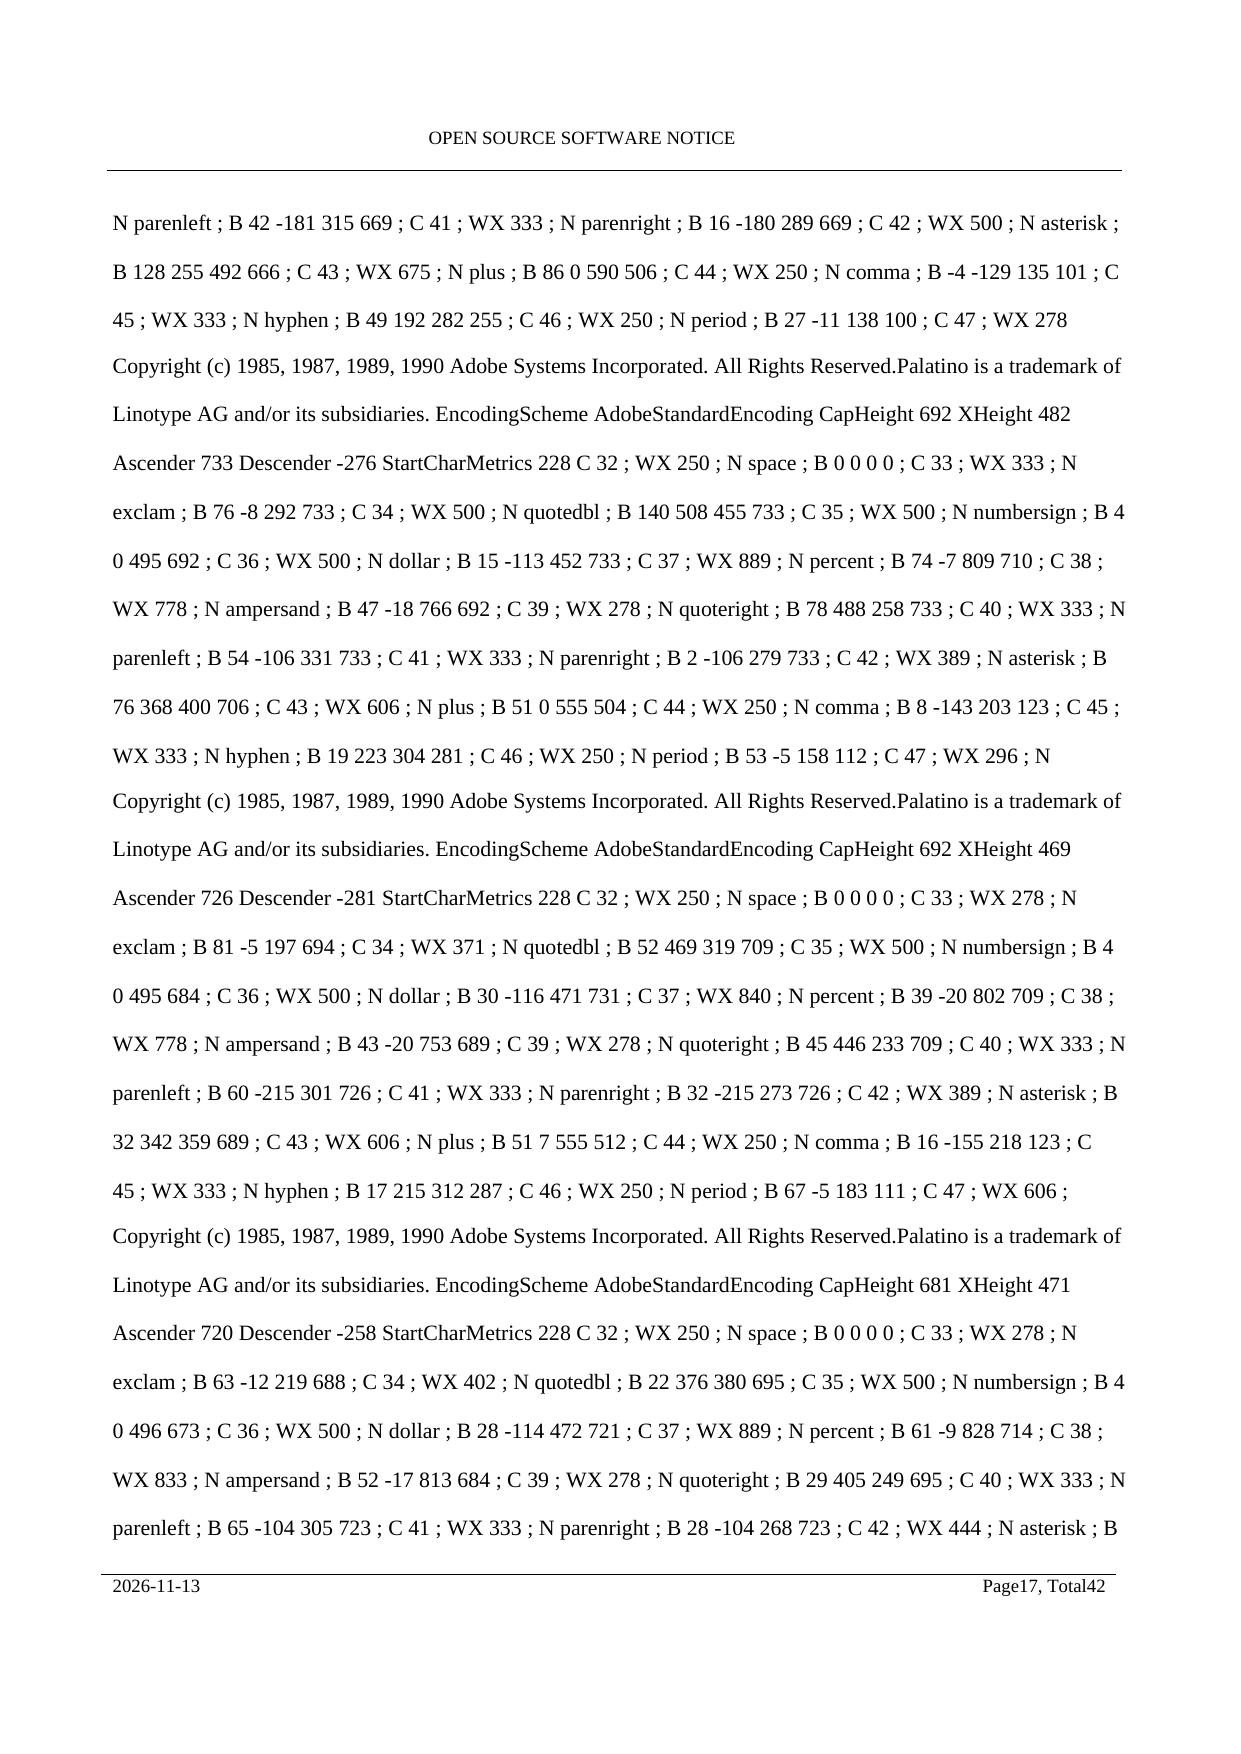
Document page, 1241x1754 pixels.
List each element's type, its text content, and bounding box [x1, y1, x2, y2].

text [112, 206, 1128, 336]
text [112, 1219, 1128, 1544]
text Copyright (c) 1985, 1987, 1989, 1990 Adobe Systems Incorporated. All Rights Reserved.Palatino is a trademark of Linotype AG and/or its subsidiaries. EncodingScheme AdobeStandardEncoding CapHeight 692 XHeight 469 Ascender 726 Descender -281 StartCharMetrics 228 C 32 ; WX 250 ; N space ; B 0 0 0 0 ; C 33 ; WX 278 ; N exclam ; B 81 -5 197 694 ; C 34 ; WX 371 ; N quotedbl ; B 52 469 319 709 ; C 35 ; WX 500 ; N numbersign ; B 4 0 495 684 ; C 36 ; WX 500 ; N dollar ; B 30 -116 471 731 ; C 37 ; WX 840 ; N percent ; B 39 -20 802 709 ; C 38 ; WX 778 ; N ampersand ; B 43 -20 753 689 ; C 39 ; WX 278 ; N quoteright ; B 45 446 233 709 ; C 40 ; WX 333 ; N parenleft ; B 60 -215 301 726 ; C 41 ; WX 333 ; N parenright ; B 32 -215 273 726 ; C 42 ; WX 389 ; N asterisk ; B 32 342 359 689 ; C 43 ; WX 606 ; N plus ; B 51 7 555 512 ; C 44 ; WX 250 ; N comma ; B 16 -155 218 123 ; C 45 ; WX 333 ; N hyphen ; B 17 215 312 287 ; C 46 ; WX 250 ; N period ; B 67 -5 183 111 ; C 47 ; WX 606 ; [112, 784, 1128, 1207]
text Copyright (c) 1985, 1987, 1989, 1990 Adobe Systems Incorporated. All Rights Reserved.Palatino is a trademark of Linotype AG and/or its subsidiaries. EncodingScheme AdobeStandardEncoding CapHeight 692 XHeight 482 Ascender 733 Descender -276 StartCharMetrics 228 C 32 ; WX 250 ; N space ; B 0 0 0 0 ; C 33 ; WX 333 ; N exclam ; B 76 -8 292 733 ; C 34 ; WX 500 ; N quotedbl ; B 140 508 455 733 ; C 35 ; WX 500 ; N numbersign ; B 4 0 495 692 ; C 36 ; WX 500 ; N dollar ; B 15 -113 452 733 ; C 37 ; WX 889 ; N percent ; B 74 -7 809 710 ; C 38 ; WX 778 ; N ampersand ; B 47 -18 766 692 ; C 39 ; WX 278 ; N quoteright ; B 78 488 258 733 ; C 40 ; WX 333 ; N parenleft ; B 54 -106 331 733 ; C 41 ; WX 333 ; N parenright ; B 2 -106 279 733 ; C 42 ; WX 389 ; N asterisk ; B 76 368 400 706 ; C 43 ; WX 606 ; N plus ; B 51 0 555 504 ; C 44 ; WX 250 ; N comma ; B 8 -143 203 123 ; C 45 ; WX 333 ; N hyphen ; B 19 223 304 281 ; C 46 ; WX 250 ; N period ; B 53 -5 158 112 ; C 47 ; WX 296 ; N [112, 349, 1128, 771]
